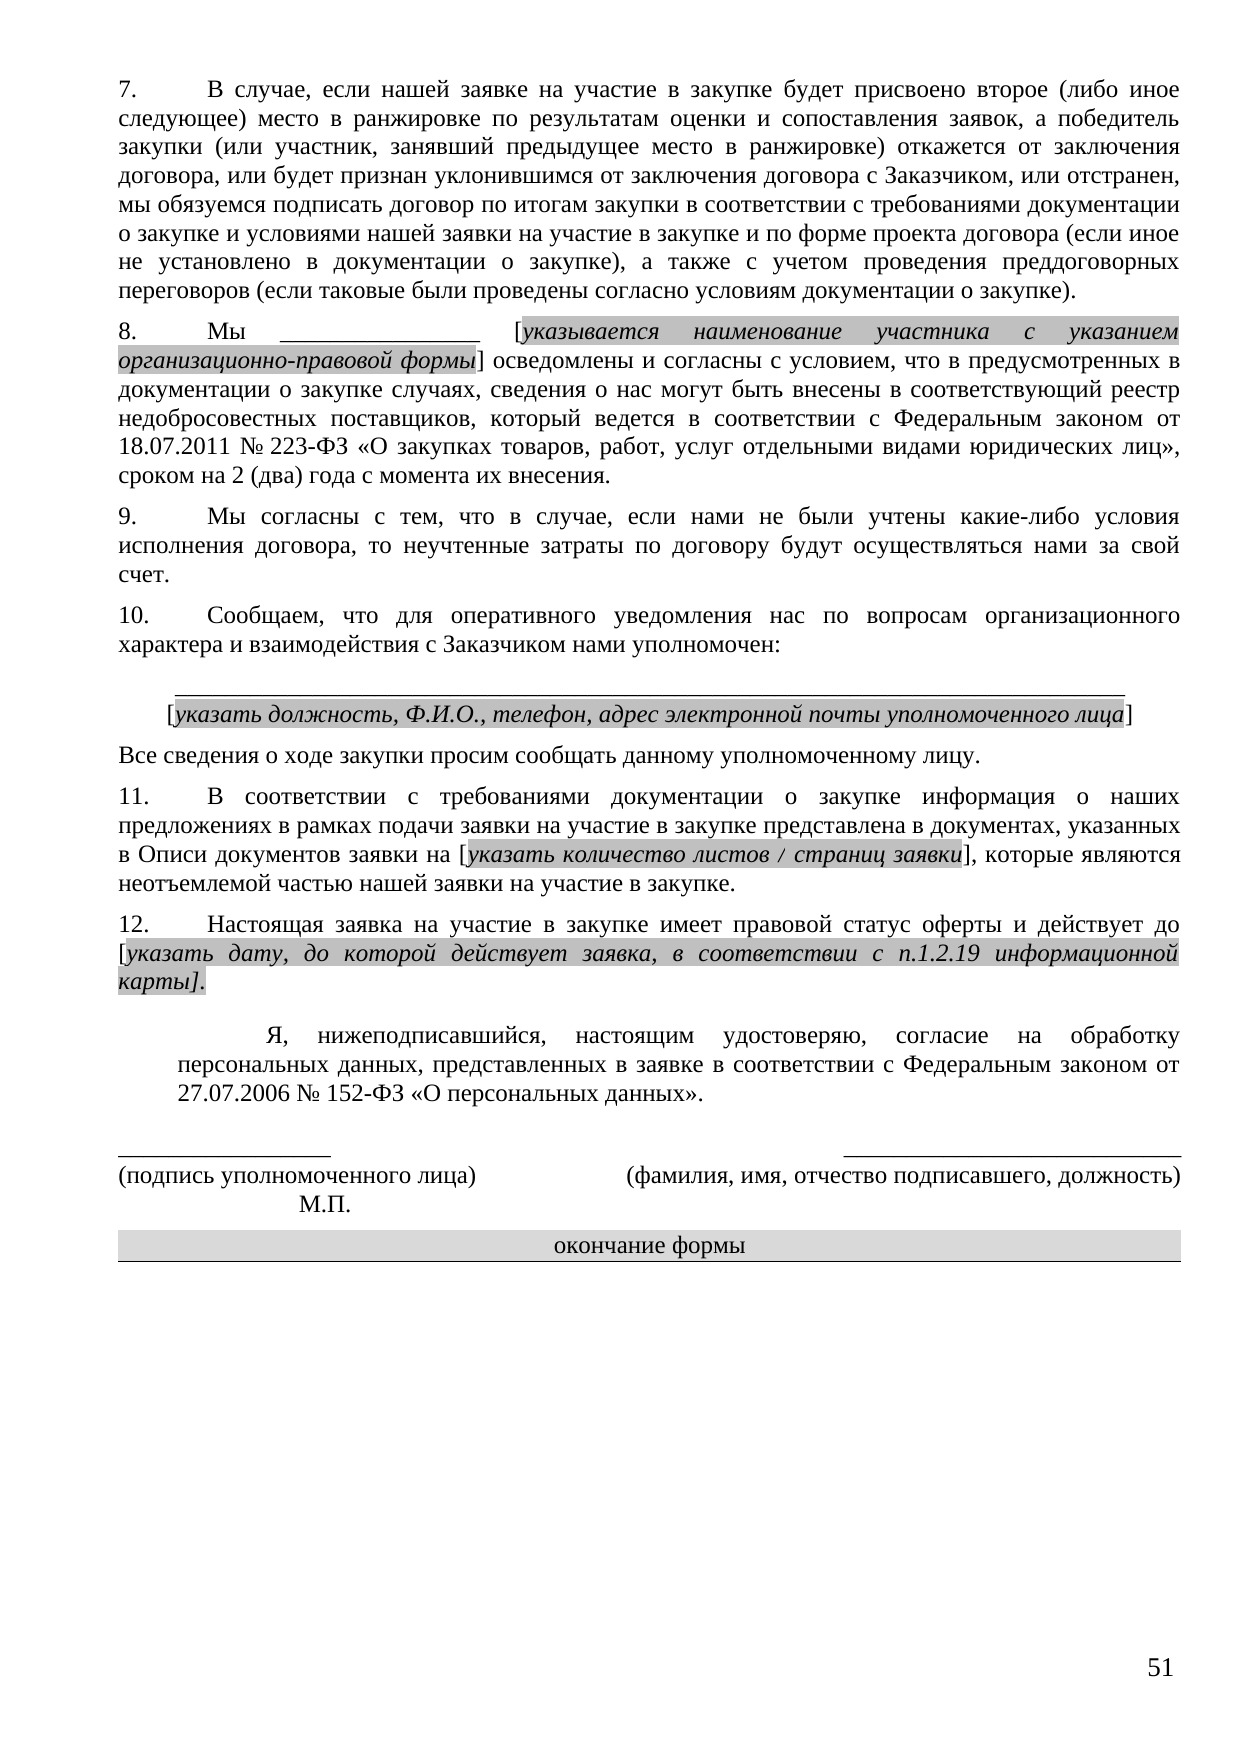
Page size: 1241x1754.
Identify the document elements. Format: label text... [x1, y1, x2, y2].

text ____________________________________________________________________________ [118, 670, 1181, 699]
list В соответствии с требованиями документации о закупке информация о наших предложениях в рамках подачи заявки на участие в закупке представлена в документах, указанных в Описи документов заявки на [указать количество листов / страниц заявки], которые являются неотъемлемой частью нашей заявки на участие в закупке. [118, 781, 1181, 896]
text Я, нижеподписавшийся, настоящим удостоверяю, согласие на обработку персональных данных, представленных в заявке в соответствии с Федеральным законом от 27.07.2006 № 152-ФЗ «О персональных данных». [177, 1020, 1181, 1106]
list Мы согласны с тем, что в случае, если нами не были учтены какие-либо условия исполнения договора, то неучтенные затраты по договору будут осуществляться нами за свой счет. [118, 501, 1181, 588]
text (подпись уполномоченного лица) (фамилия, имя, отчество подписавшего, должность) [118, 1160, 1181, 1189]
text М.П. [118, 1189, 1181, 1218]
list Мы ________________ [указывается наименование участника с указанием организационно-правовой формы] осведомлены и согласны с условием, что в предусмотренных в документации о закупке случаях, сведения о нас могут быть внесены в соответствующий реестр недобросовестных поставщиков, который ведется в соответствии с Федеральным законом от 18.07.2011 № 223-ФЗ «О закупках товаров, работ, услуг отдельными видами юридических лиц», сроком на 2 (два) года с момента их внесения. [118, 316, 1181, 489]
list В случае, если нашей заявке на участие в закупке будет присвоено второе (либо иное следующее) место в ранжировке по результатам оценки и сопоставления заявок, а победитель закупки (или участник, занявший предыдущее место в ранжировке) откажется от заключения договора, или будет признан уклонившимся от заключения договора с Заказчиком, или отстранен, мы обязуемся подписать договор по итогам закупки в соответствии с требованиями документации о закупке и условиями нашей заявки на участие в закупке и по форме проекта договора (если иное не установлено в документации о закупке), а также с учетом проведения преддоговорных переговоров (если таковые были проведены согласно условиям документации о закупке). [118, 74, 1181, 304]
list Сообщаем, что для оперативного уведомления нас по вопросам организационного характера и взаимодействия с Заказчиком нами уполномочен: [118, 600, 1181, 658]
list Настоящая заявка на участие в закупке имеет правовой статус оферты и действует до [указать дату, до которой действует заявка, в соответствии с п.1.2.19 информационной карты]. [118, 909, 1181, 995]
text окончание формы [118, 1230, 1181, 1261]
text _________________ ___________________________ [118, 1131, 1181, 1160]
text Все сведения о ходе закупки просим сообщать данному уполномоченному лицу. [118, 740, 1181, 769]
